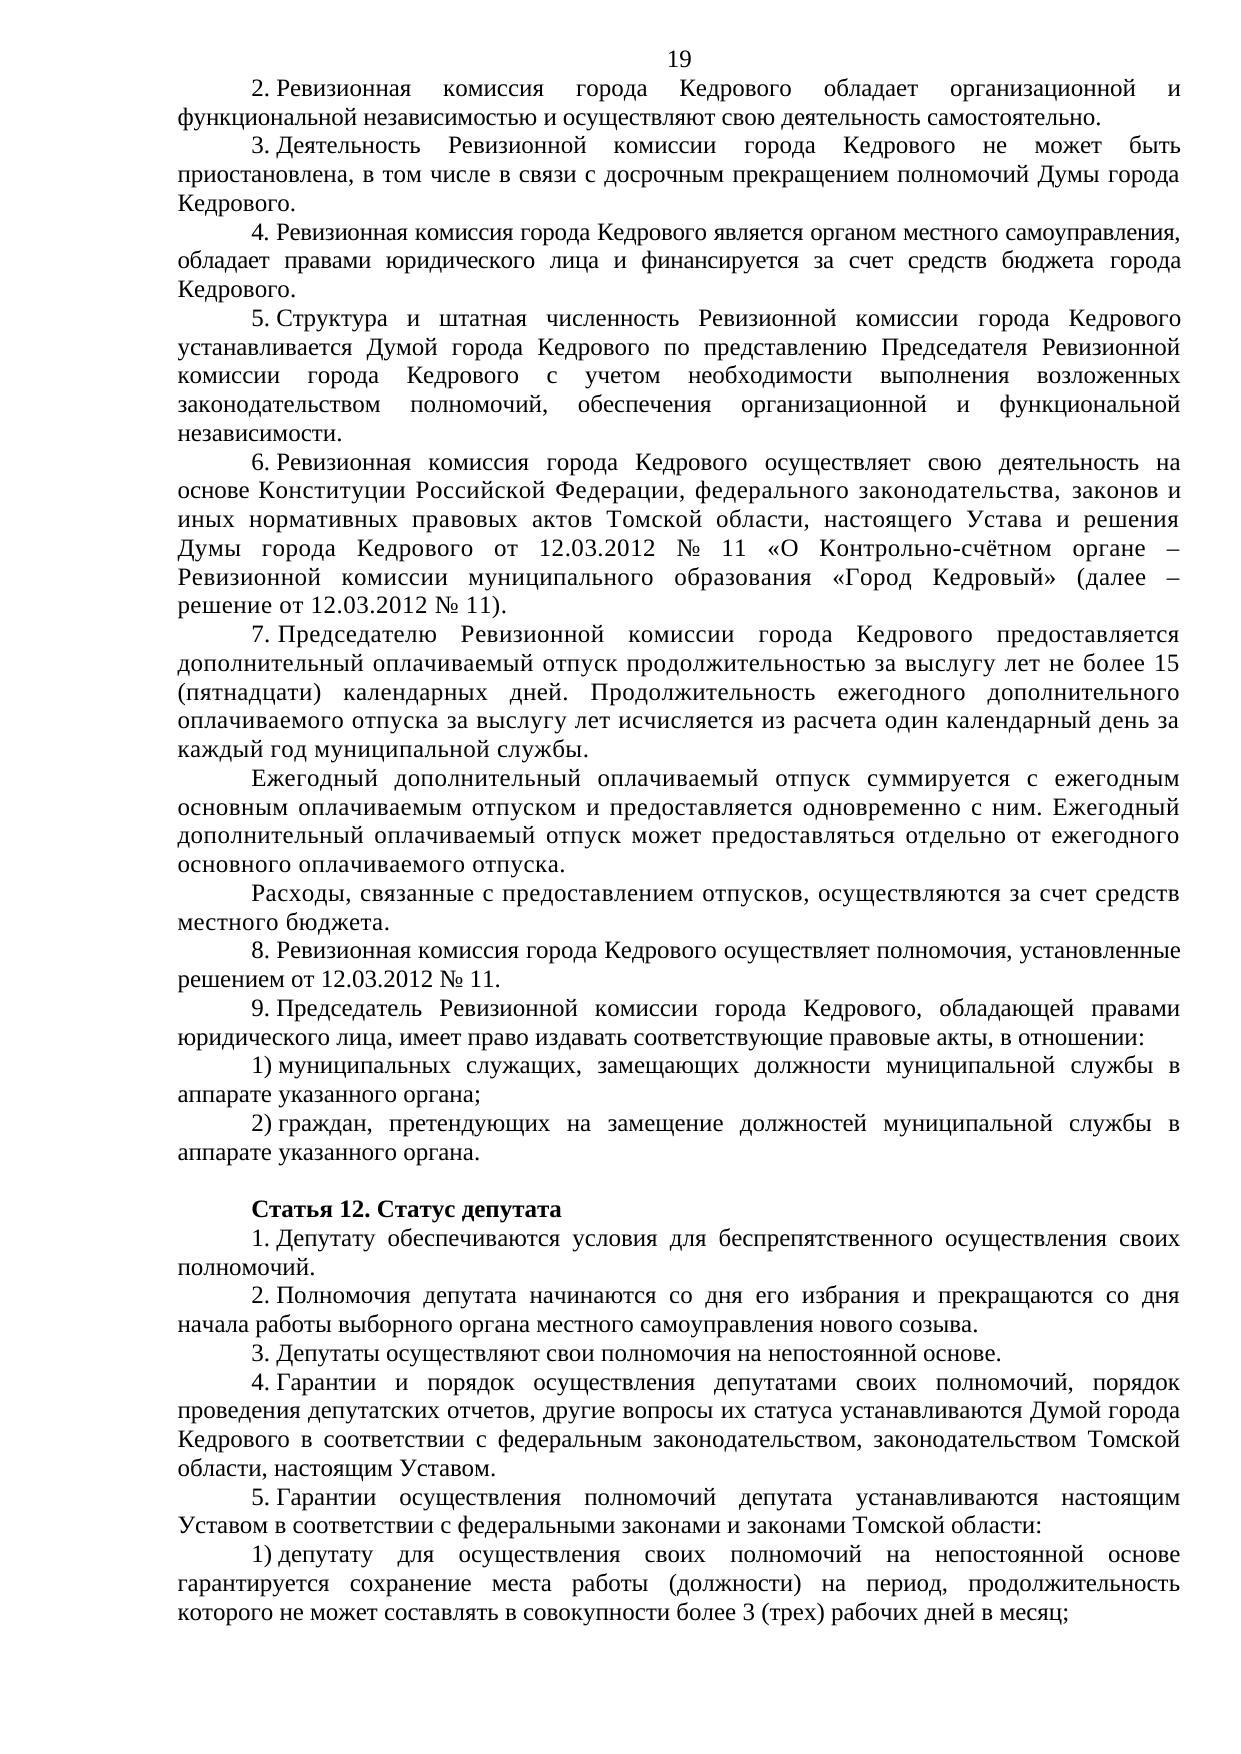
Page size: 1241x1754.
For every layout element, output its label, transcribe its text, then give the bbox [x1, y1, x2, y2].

list 9. Председатель Ревизионной комиссии города Кедрового, обладающей правами юридического лица, имеет право издавать соответствующие правовые акты, в отношении: [177, 993, 1181, 1051]
text 6. Ревизионная комиссия города Кедрового осуществляет свою деятельность на основе Конституции Российской Федерации, федерального законодательства, законов и иных нормативных правовых актов Томской области, настоящего Устава и решения Думы города Кедрового от 12.03.2012 № 11 «О Контрольно-счётном органе – Ревизионной комиссии муниципального образования «Город Кедровый» (далее – решение от 12.03.2012 № 11). [177, 447, 1181, 619]
text 7. Председателю Ревизионной комиссии города Кедрового предоставляется дополнительный оплачиваемый отпуск продолжительностью за выслугу лет не более 15 (пятнадцати) календарных дней. Продолжительность ежегодного дополнительного оплачиваемого отпуска за выслугу лет исчисляется из расчета один календарный день за каждый год муниципальной службы. [177, 619, 1181, 763]
text 3. Депутаты осуществляют свои полномочия на непостоянной основе. [177, 1338, 1181, 1367]
text Расходы, связанные с предоставлением отпусков, осуществляются за счет средств местного бюджета. [177, 878, 1181, 936]
text 2) граждан, претендующих на замещение должностей муниципальной службы в аппарате указанного органа. [177, 1108, 1181, 1166]
text 4. Гарантии и порядок осуществления депутатами своих полномочий, порядок проведения депутатских отчетов, другие вопросы их статуса устанавливаются Думой города Кедрового в соответствии с федеральным законодательством, законодательством Томской области, настоящим Уставом. [177, 1367, 1181, 1482]
text 5. Структура и штатная численность Ревизионной комиссии города Кедрового устанавливается Думой города Кедрового по представлению Председателя Ревизионной комиссии города Кедрового с учетом необходимости выполнения возложенных законодательством полномочий, обеспечения организационной и функциональной независимости. [177, 303, 1181, 447]
subtitle Статья 12. Статус депутата [177, 1194, 1181, 1223]
list 1) муниципальных служащих, замещающих должности муниципальной службы в аппарате указанного органа; [177, 1051, 1181, 1108]
text 5. Гарантии осуществления полномочий депутата устанавливаются настоящим Уставом в соответствии с федеральными законами и законами Томской области: [177, 1482, 1181, 1539]
text 2. Ревизионная комиссия города Кедрового обладает организационной и функциональной независимостью и осуществляют свою деятельность самостоятельно. [177, 73, 1181, 131]
text 1) депутату для осуществления своих полномочий на непостоянной основе гарантируется сохранение места работы (должности) на период, продолжительность которого не может составлять в совокупности более 3 (трех) рабочих дней в месяц; [177, 1539, 1181, 1626]
text Ежегодный дополнительный оплачиваемый отпуск суммируется с ежегодным основным оплачиваемым отпуском и предоставляется одновременно с ним. Ежегодный дополнительный оплачиваемый отпуск может предоставляться отдельно от ежегодного основного оплачиваемого отпуска. [177, 763, 1181, 878]
text 8. Ревизионная комиссия города Кедрового осуществляет полномочия, установленные решением от 12.03.2012 № 11. [177, 936, 1181, 993]
text 4. Ревизионная комиссия города Кедрового является органом местного самоуправления, обладает правами юридического лица и финансируется за счет средств бюджета города Кедрового. [177, 217, 1181, 303]
text 3. Деятельность Ревизионной комиссии города Кедрового не может быть приостановлена, в том числе в связи с досрочным прекращением полномочий Думы города Кедрового. [177, 131, 1181, 217]
text 2. Полномочия депутата начинаются со дня его избрания и прекращаются со дня начала работы выборного органа местного самоуправления нового созыва. [177, 1281, 1181, 1338]
text 1. Депутату обеспечиваются условия для беспрепятственного осуществления своих полномочий. [177, 1223, 1181, 1281]
